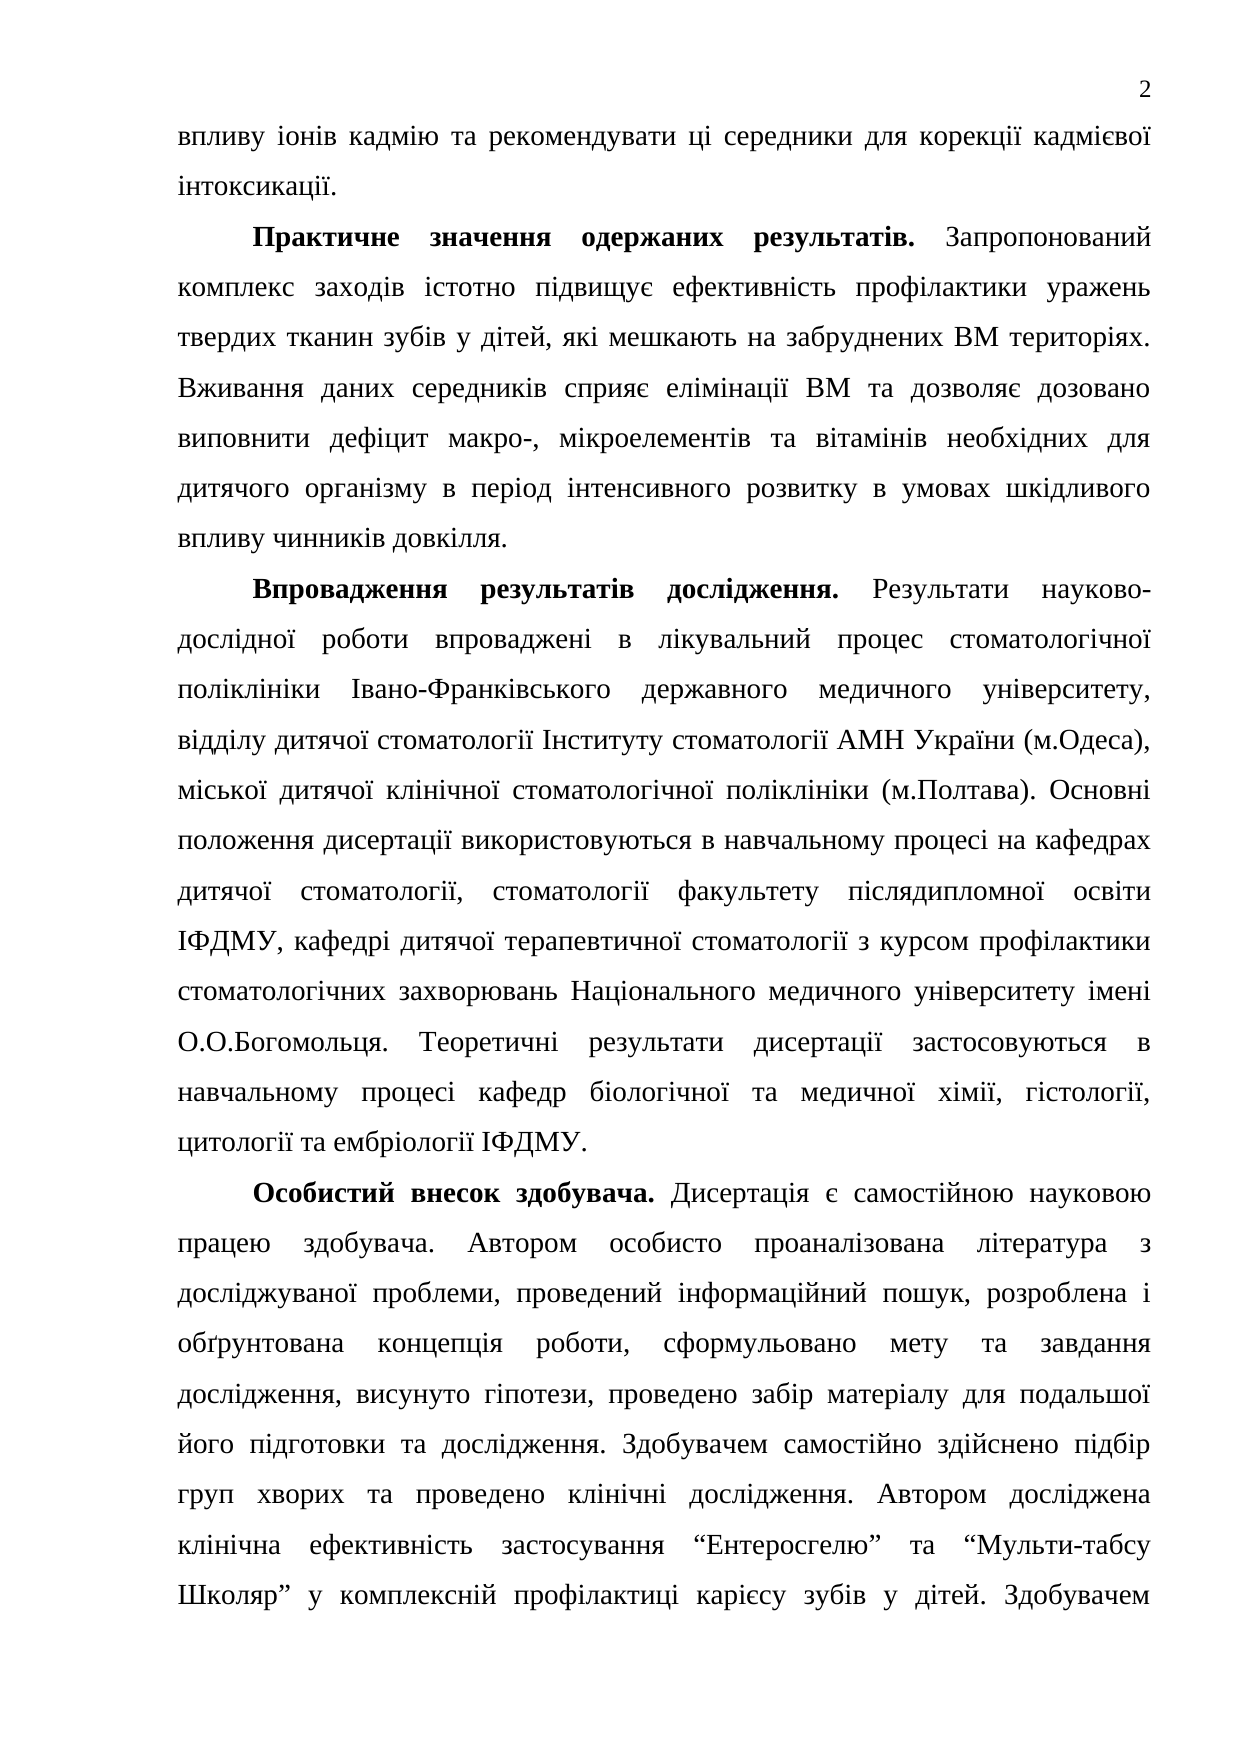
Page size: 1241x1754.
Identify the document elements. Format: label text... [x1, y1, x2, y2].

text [177, 118, 1152, 202]
text Практичне значення одержаних результатів. Запропонований комплекс заходів істотно підвищує ефективність профілактики уражень твердих тканин зубів у дітей, які мешкають на забруднених ВМ територіях. Вживання даних середників сприяє елімінації ВМ та дозволяє дозовано виповнити дефіцит макро-, мікроелементів та вітамінів необхідних для дитячого організму в період інтенсивного розвитку в умовах шкідливого впливу чинників довкілля. [177, 219, 1152, 554]
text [177, 1175, 1152, 1611]
text Впровадження результатів дослідження. Результати науково-дослідної роботи впроваджені в лікувальний процес стоматологічної поліклініки Івано-Франківського державного медичного університету, відділу дитячої стоматології Інституту стоматології АМН України (м.Одеса), міської дитячої клінічної стоматологічної поліклініки (м.Полтава). Основні положення дисертації використовуються в навчальному процесі на кафедрах дитячої стоматології, стоматології факультету післядипломної освіти ІФДМУ, кафедрі дитячої терапевтичної стоматології з курсом профілактики стоматологічних захворювань Національного медичного університету імені О.О.Богомольця. Теоретичні результати дисертації застосовуються в навчальному процесі кафедр біологічної та медичної хімії, гістології, цитології та ембріології ІФДМУ. [177, 571, 1152, 1158]
